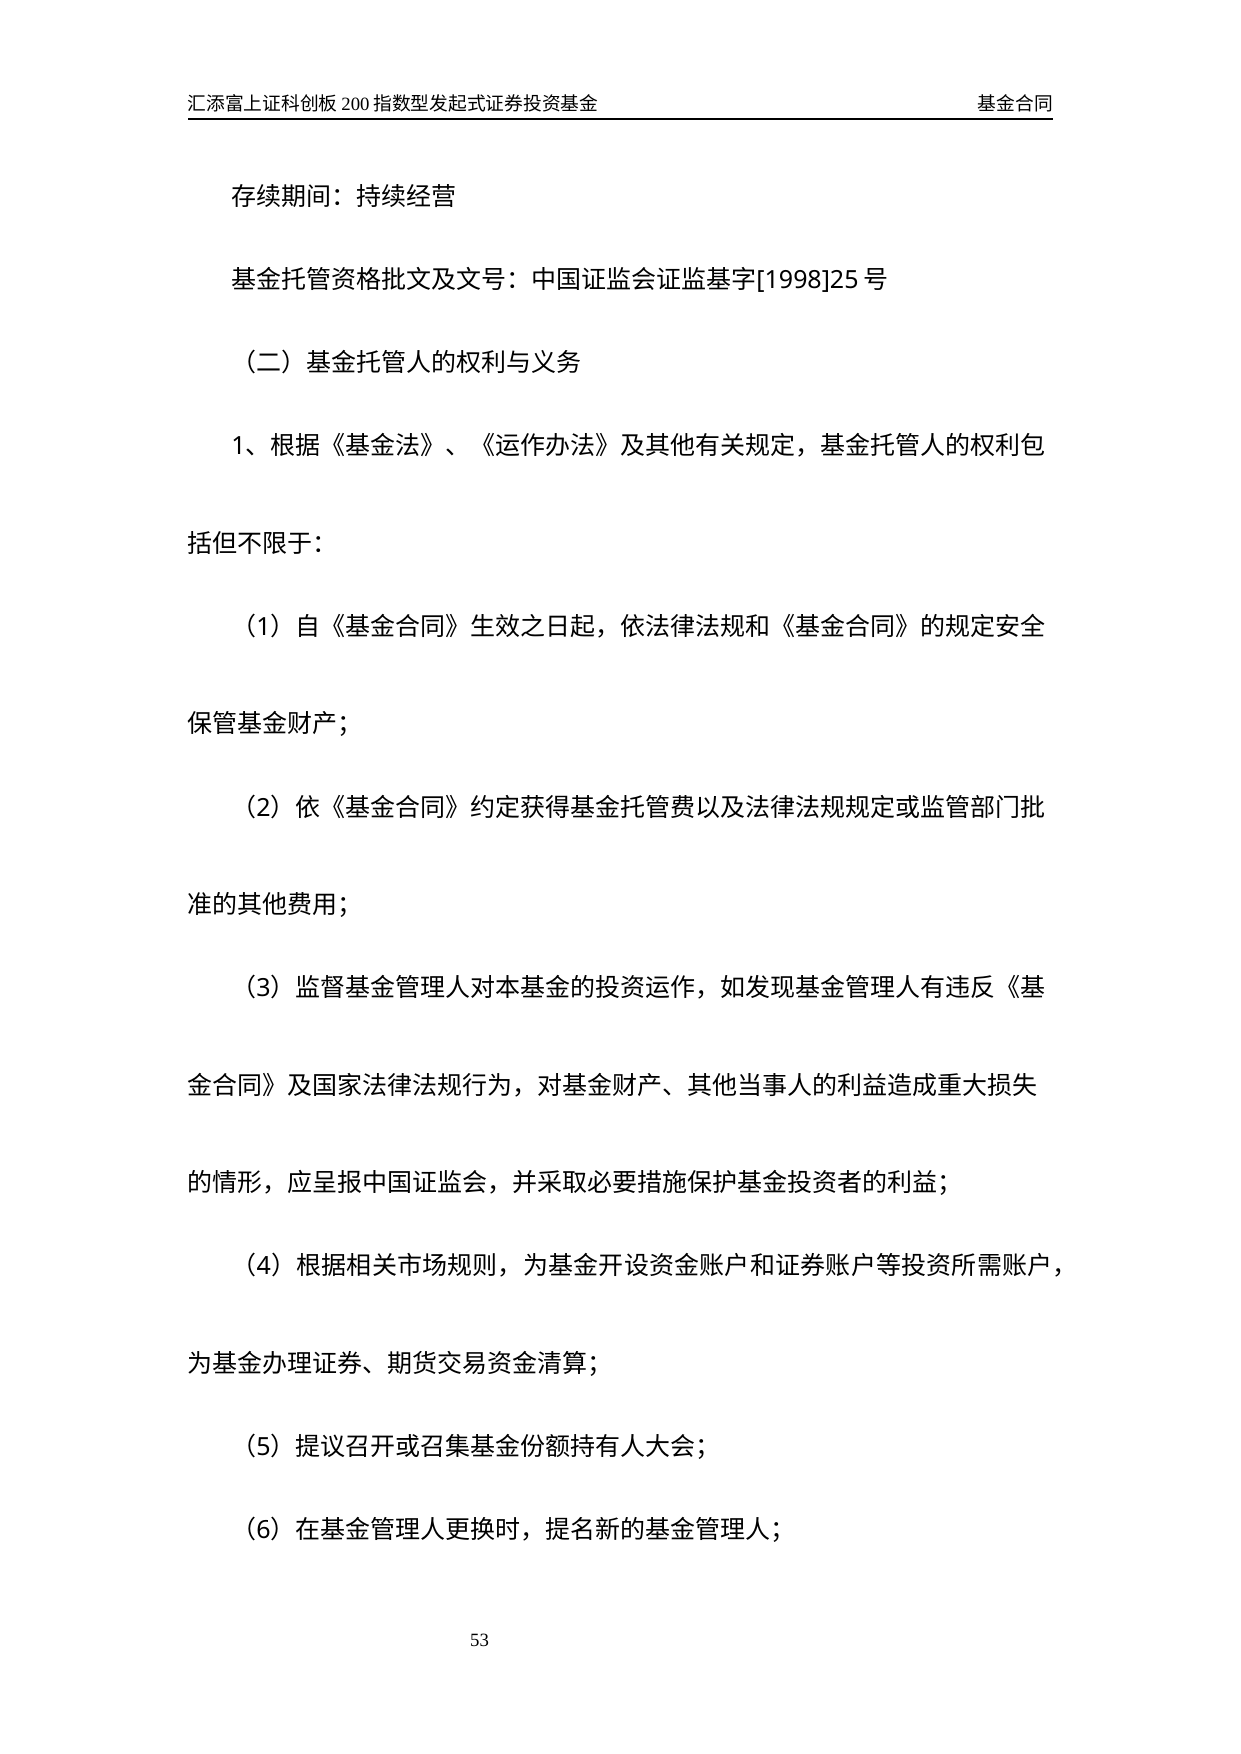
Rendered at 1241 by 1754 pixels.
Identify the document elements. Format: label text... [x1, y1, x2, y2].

text （1）自《基金合同》生效之日起，依法律法规和《基金合同》的规定安全保管基金财产； [187, 592, 1053, 754]
text （5）提议召开或召集基金份额持有人大会； [187, 1412, 1053, 1477]
text （二）基金托管人的权利与义务 [187, 328, 1053, 393]
text （2）依《基金合同》约定获得基金托管费以及法律法规规定或监管部门批准的其他费用； [187, 773, 1053, 935]
text （3）监督基金管理人对本基金的投资运作，如发现基金管理人有违反《基金合同》及国家法律法规行为，对基金财产、其他当事人的利益造成重大损失的情形，应呈报中国证监会，并采取必要措施保护基金投资者的利益； [187, 953, 1053, 1213]
text 存续期间：持续经营 [187, 162, 1053, 227]
text （6）在基金管理人更换时，提名新的基金管理人； [187, 1495, 1053, 1560]
text 基金托管资格批文及文号：中国证监会证监基字[1998]25号 [187, 245, 1053, 310]
text 1、根据《基金法》、《运作办法》及其他有关规定，基金托管人的权利包括但不限于： [187, 411, 1053, 574]
text （4）根据相关市场规则，为基金开设资金账户和证券账户等投资所需账户，为基金办理证券、期货交易资金清算； [187, 1231, 1053, 1394]
